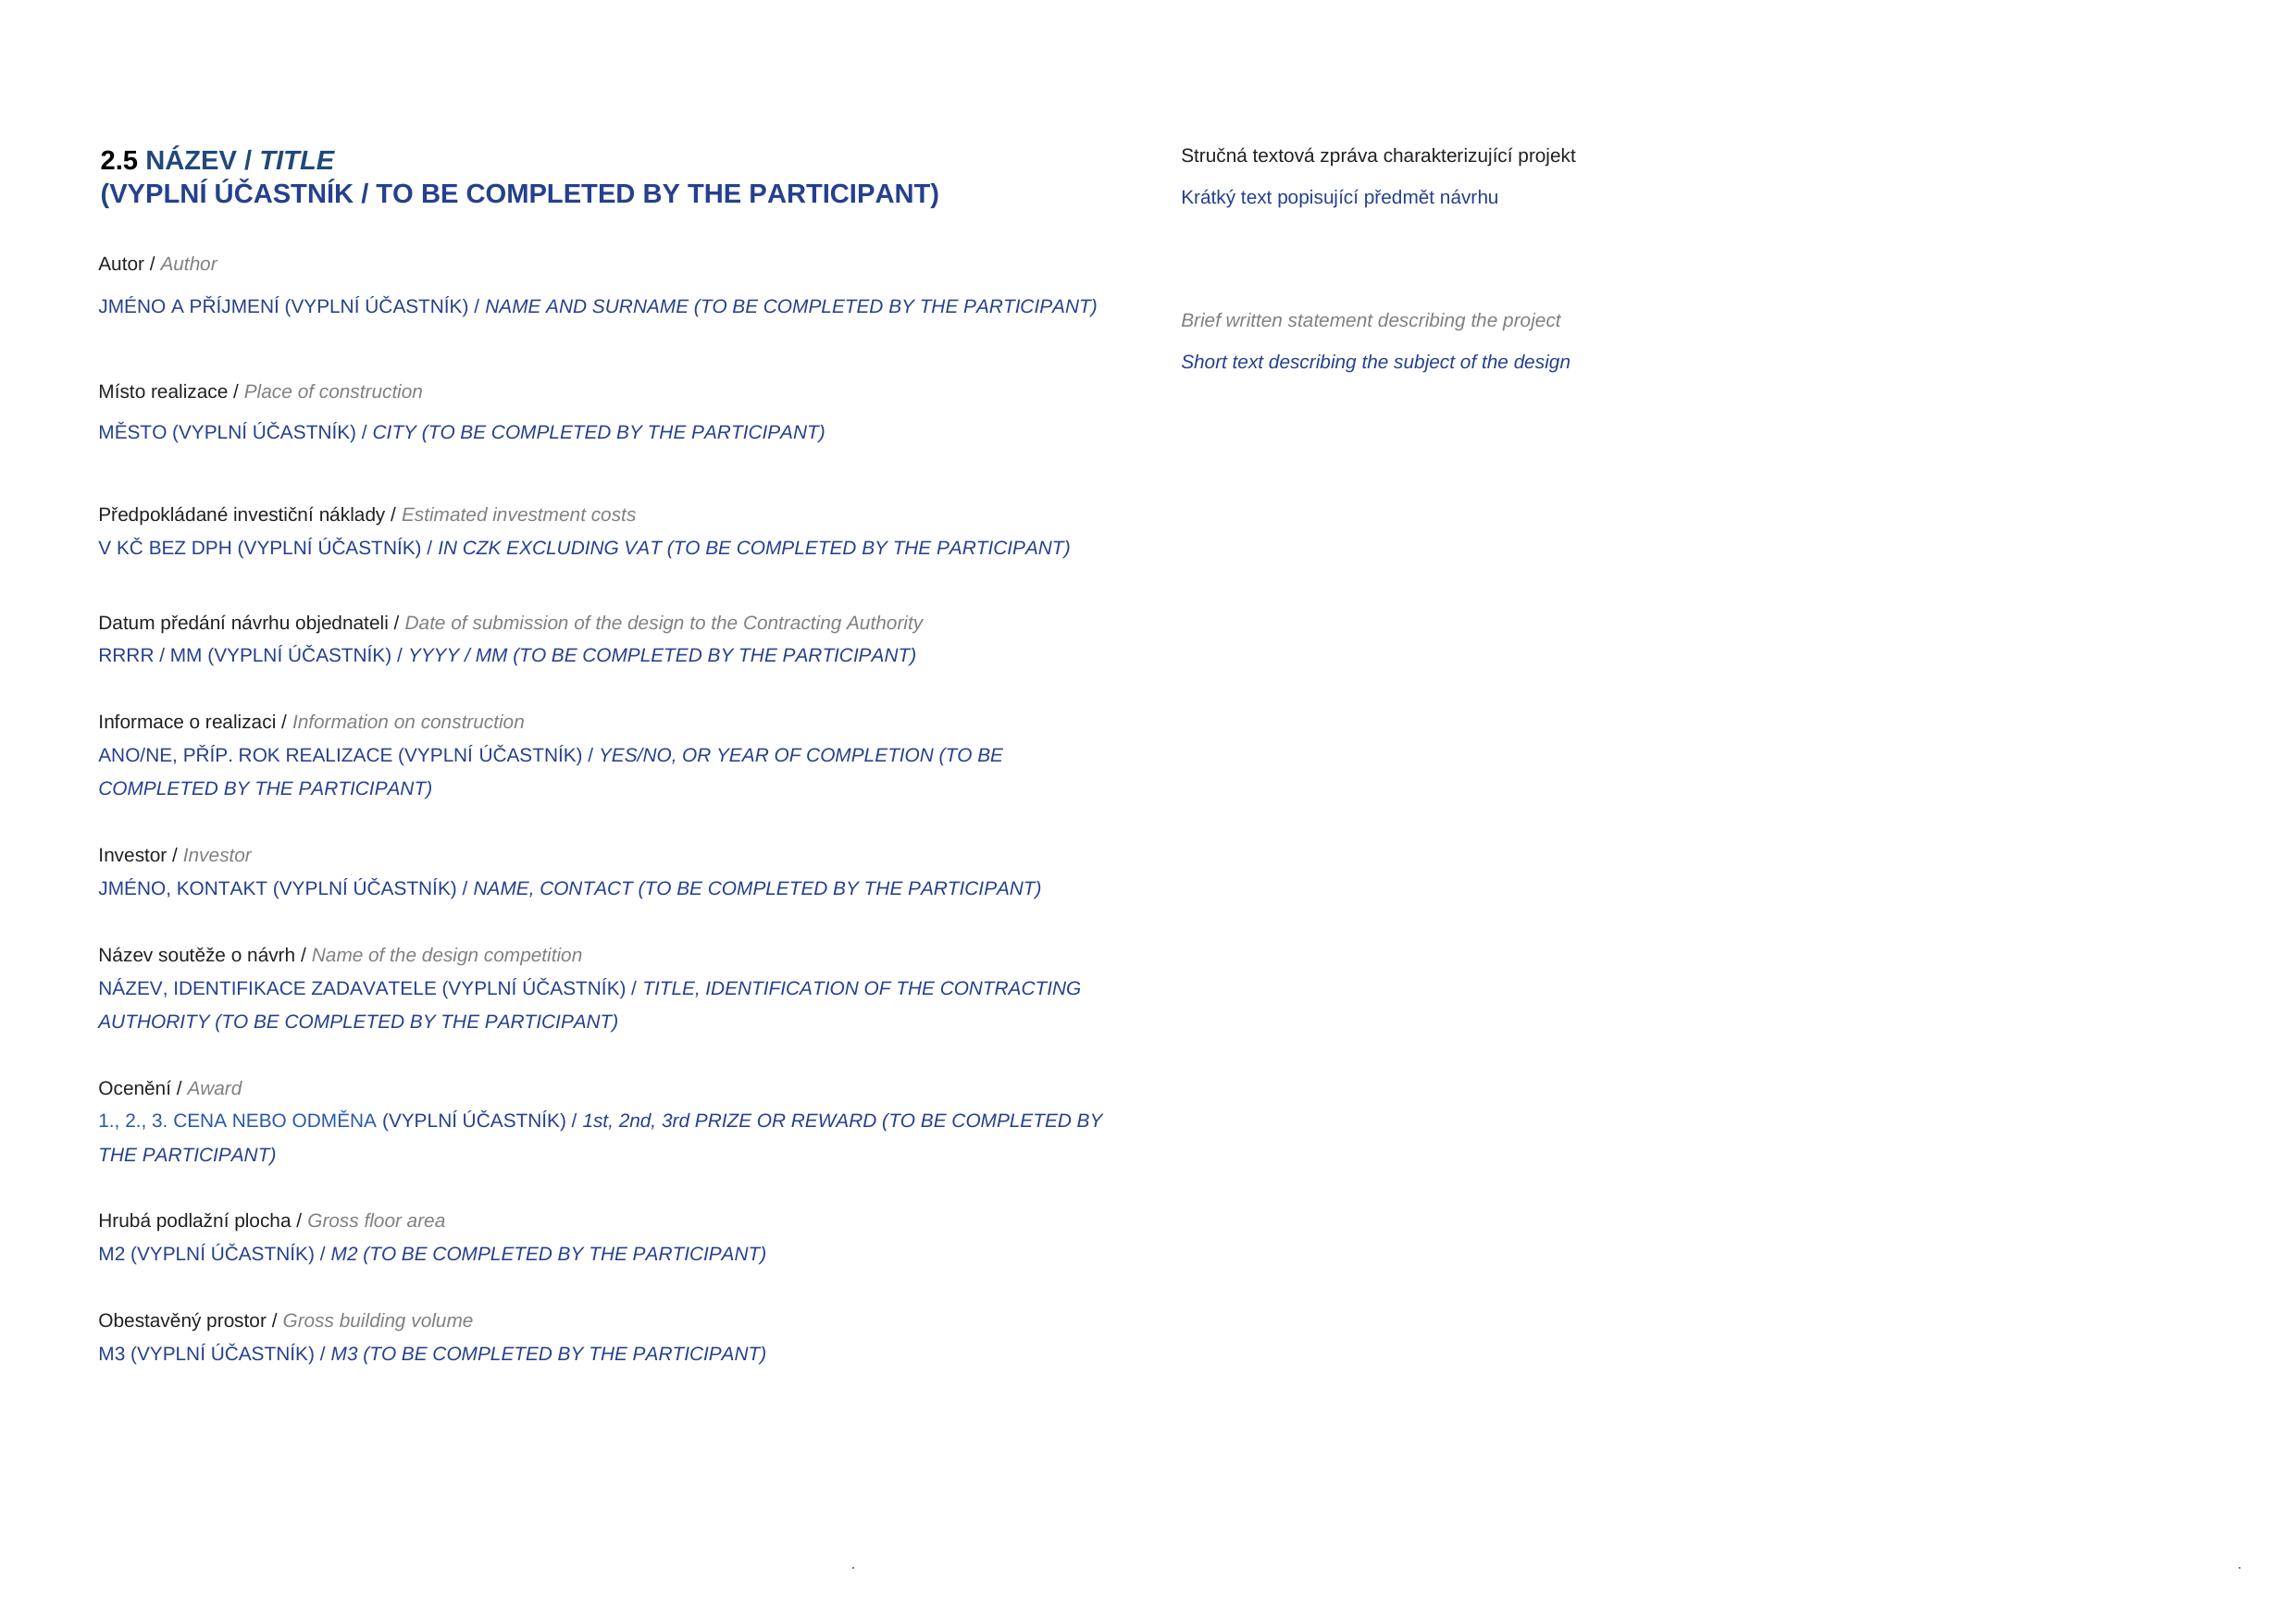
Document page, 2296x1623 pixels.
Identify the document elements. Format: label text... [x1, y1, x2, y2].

text Předpokládané investiční náklady / Estimated investment costs [98, 503, 1112, 526]
text M3 (VYPLNÍ ÚČASTNÍK) / M3 (TO BE COMPLETED BY THE PARTICIPANT) [98, 1343, 1112, 1365]
text Datum předání návrhu objednateli / Date of submission of the design to the Contracting Authority [98, 611, 1112, 633]
text RRRR / MM (VYPLNÍ ÚČASTNÍK) / YYYY / MM (TO BE COMPLETED BY THE PARTICIPANT) [98, 644, 1112, 666]
subtitle Autor / Author [98, 253, 1112, 275]
text Krátký text popisující předmět návrhu [1181, 186, 2195, 208]
text Obestavěný prostor / Gross building volume [98, 1309, 1112, 1332]
text MĚSTO (VYPLNÍ ÚČASTNÍK) / CITY (TO BE COMPLETED BY THE PARTICIPANT) [98, 421, 1112, 443]
text Ocenění / Award [98, 1076, 1112, 1098]
subtitle JMÉNO A PŘÍJMENÍ (VYPLNÍ ÚČASTNÍK) / NAME AND SURNAME (TO BE COMPLETED BY THE PARTICIPANT) [98, 295, 1112, 317]
text 2.5 NÁZEV / TITLE [100, 144, 1112, 176]
text (VYPLNÍ ÚČASTNÍK / TO BE COMPLETED BY THE PARTICIPANT) [100, 178, 1112, 208]
text JMÉNO, KONTAKT (VYPLNÍ ÚČASTNÍK) / NAME, CONTACT (TO BE COMPLETED BY THE PARTICIPANT) [98, 877, 1112, 899]
text Short text describing the subject of the design [1181, 351, 2195, 373]
text Místo realizace / Place of construction [98, 379, 1112, 402]
text M2 (VYPLNÍ ÚČASTNÍK) / M2 (TO BE COMPLETED BY THE PARTICIPANT) [98, 1243, 1112, 1265]
text Hrubá podlažní plocha / Gross floor area [98, 1209, 1112, 1232]
text Informace o realizaci / Information on construction [98, 711, 1112, 733]
text Stručná textová zpráva charakterizující projekt [1181, 144, 2195, 167]
text Název soutěže o návrh / Name of the design competition [98, 944, 1112, 966]
text V KČ BEZ DPH (VYPLNÍ ÚČASTNÍK) / IN CZK EXCLUDING VAT (TO BE COMPLETED BY THE PARTICIPANT) [98, 537, 1112, 559]
text 1., 2., 3. CENA NEBO ODMĚNA (VYPLNÍ ÚČASTNÍK) / 1st, 2nd, 3rd PRIZE OR REWARD (TO BE COMPLETED BY THE PARTICIPANT) [98, 1109, 1112, 1165]
text NÁZEV, IDENTIFIKACE ZADAVATELE (VYPLNÍ ÚČASTNÍK) / TITLE, IDENTIFICATION OF THE CONTRACTING AUTHORITY (TO BE COMPLETED BY THE PARTICIPANT) [98, 977, 1112, 1033]
text Investor / Investor [98, 844, 1112, 866]
text ANO/NE, PŘÍP. ROK REALIZACE (VYPLNÍ ÚČASTNÍK) / YES/NO, OR YEAR OF COMPLETION (TO BE COMPLETED BY THE PARTICIPANT) [98, 744, 1112, 799]
text Brief written statement describing the project [1181, 309, 2195, 331]
